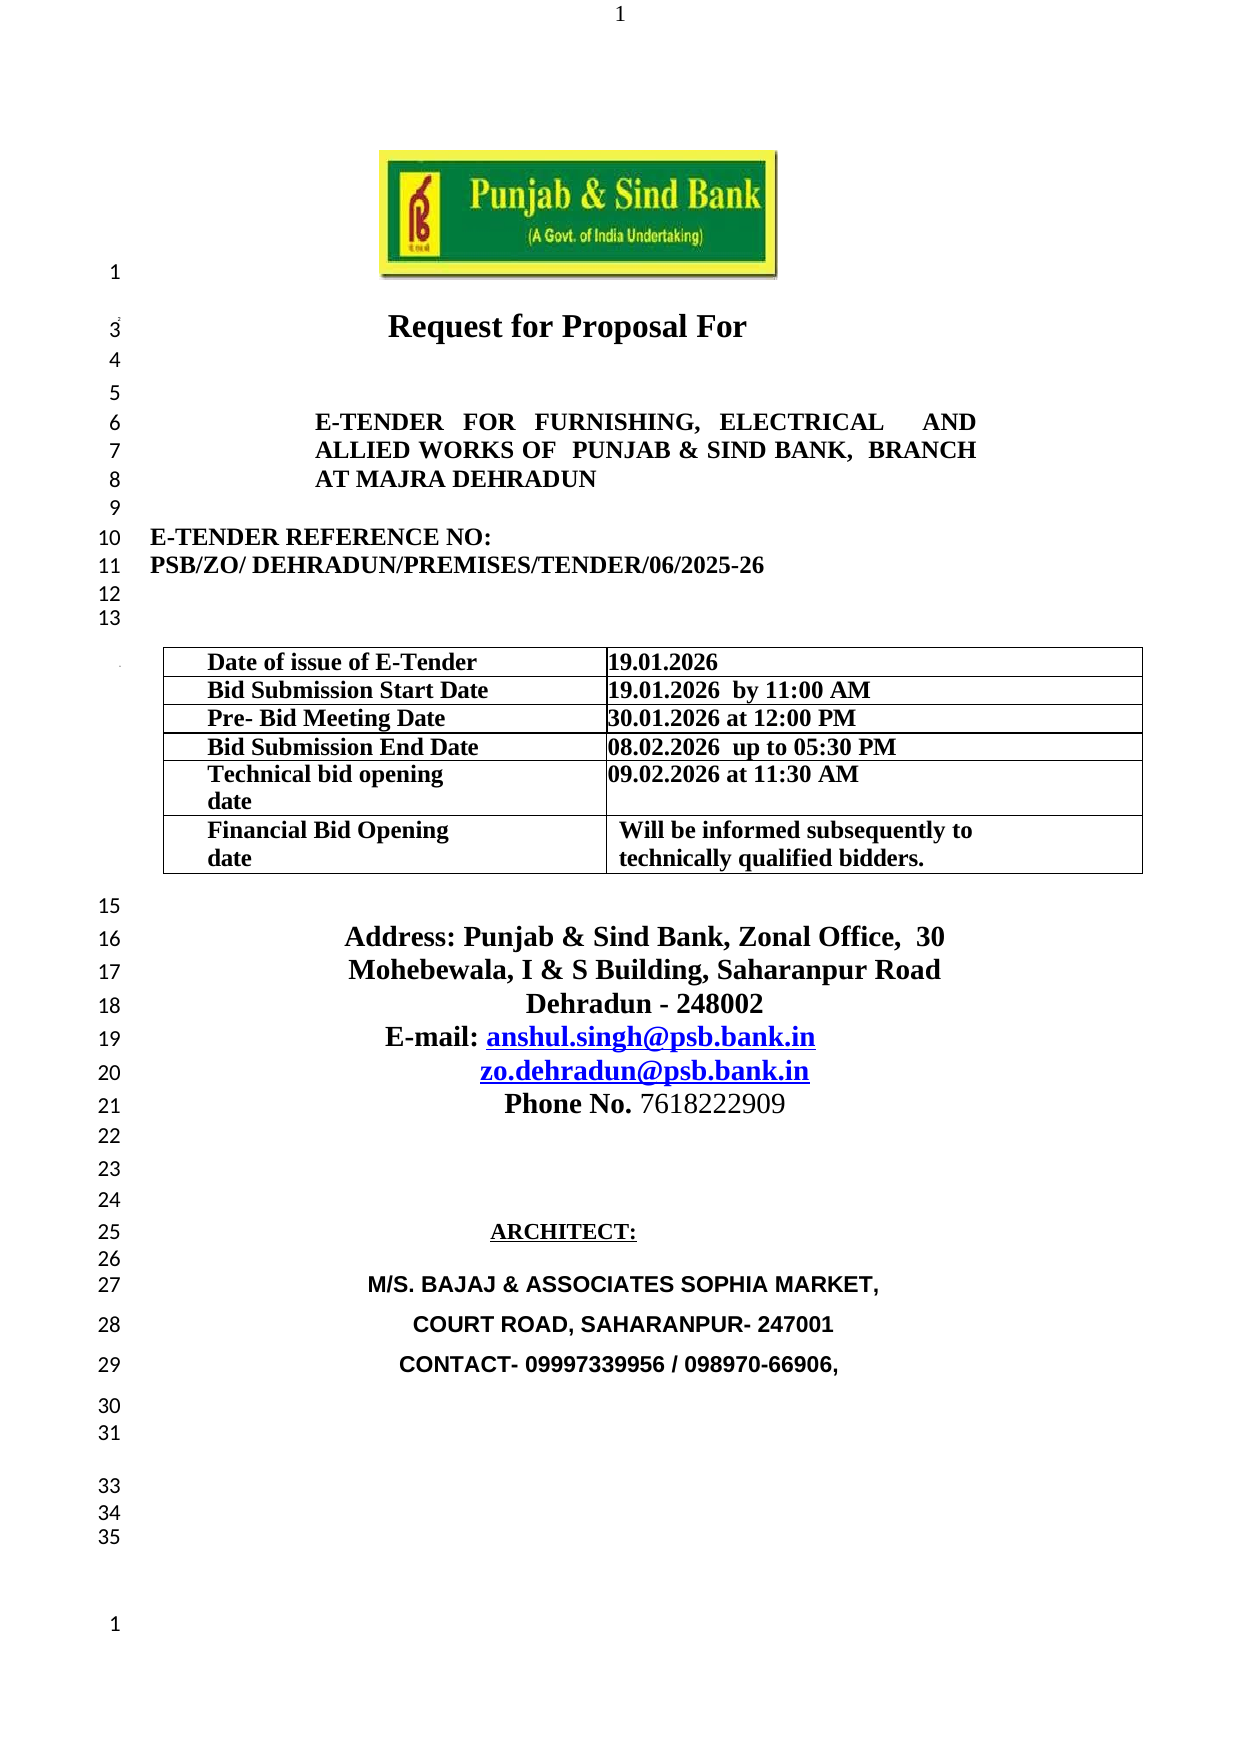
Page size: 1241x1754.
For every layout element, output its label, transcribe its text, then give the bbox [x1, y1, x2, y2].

table_cell Financial Bid Opening date [164, 816, 606, 873]
text M/S. BAJAJ & ASSOCIATES SOPHIA MARKET, [150, 1271, 1097, 1297]
text E-TENDER FOR FURNISHING, ELECTRICAL AND ALLIED WORKS OF PUNJAB & SIND BANK, BRANCH AT MAJRA DEHRADUN [315, 407, 977, 493]
table_cell Bid Submission End Date [164, 734, 606, 760]
table_header 19.01.2026 [608, 648, 1142, 676]
table_cell 09.02.2026 at 11:30 AM [607, 761, 1142, 815]
subtitle Address: Punjab & Sind Bank, Zonal Office, 30 Mohebewala, I & S Building, Saharanpur Road Dehradun - 248002 [313, 919, 977, 1020]
subtitle Phone No. 7618222909 [313, 1087, 977, 1121]
text COURT ROAD, SAHARANPUR- 247001 [150, 1311, 1097, 1337]
text PSB/ZO/ DEHRADUN/PREMISES/TENDER/06/2025-26 [150, 551, 1080, 579]
picture [379, 150, 778, 280]
table_cell Technical bid opening date [164, 761, 606, 815]
table_header Date of issue of E-Tender [164, 648, 606, 676]
title Request for Proposal For [313, 307, 977, 345]
text CONTACT- 09997339956 / 098970-66906, [150, 1351, 1087, 1377]
table_cell 19.01.2026 by 11:00 AM [608, 677, 1142, 704]
table_cell 08.02.2026 up to 05:30 PM [607, 734, 1142, 760]
text ARCHITECT: [150, 1218, 977, 1244]
subtitle E-mail: anshul.singh@psb.bank.in zo.dehradun@psb.bank.in [224, 1020, 977, 1087]
text E-TENDER REFERENCE NO: [150, 522, 1080, 551]
table_cell Pre- Bid Meeting Date [164, 705, 606, 732]
table_cell Bid Submission Start Date [164, 677, 606, 704]
table_cell 30.01.2026 at 12:00 PM [608, 705, 1142, 732]
table_cell Will be informed subsequently to technically qualified bidders. [607, 816, 1142, 873]
